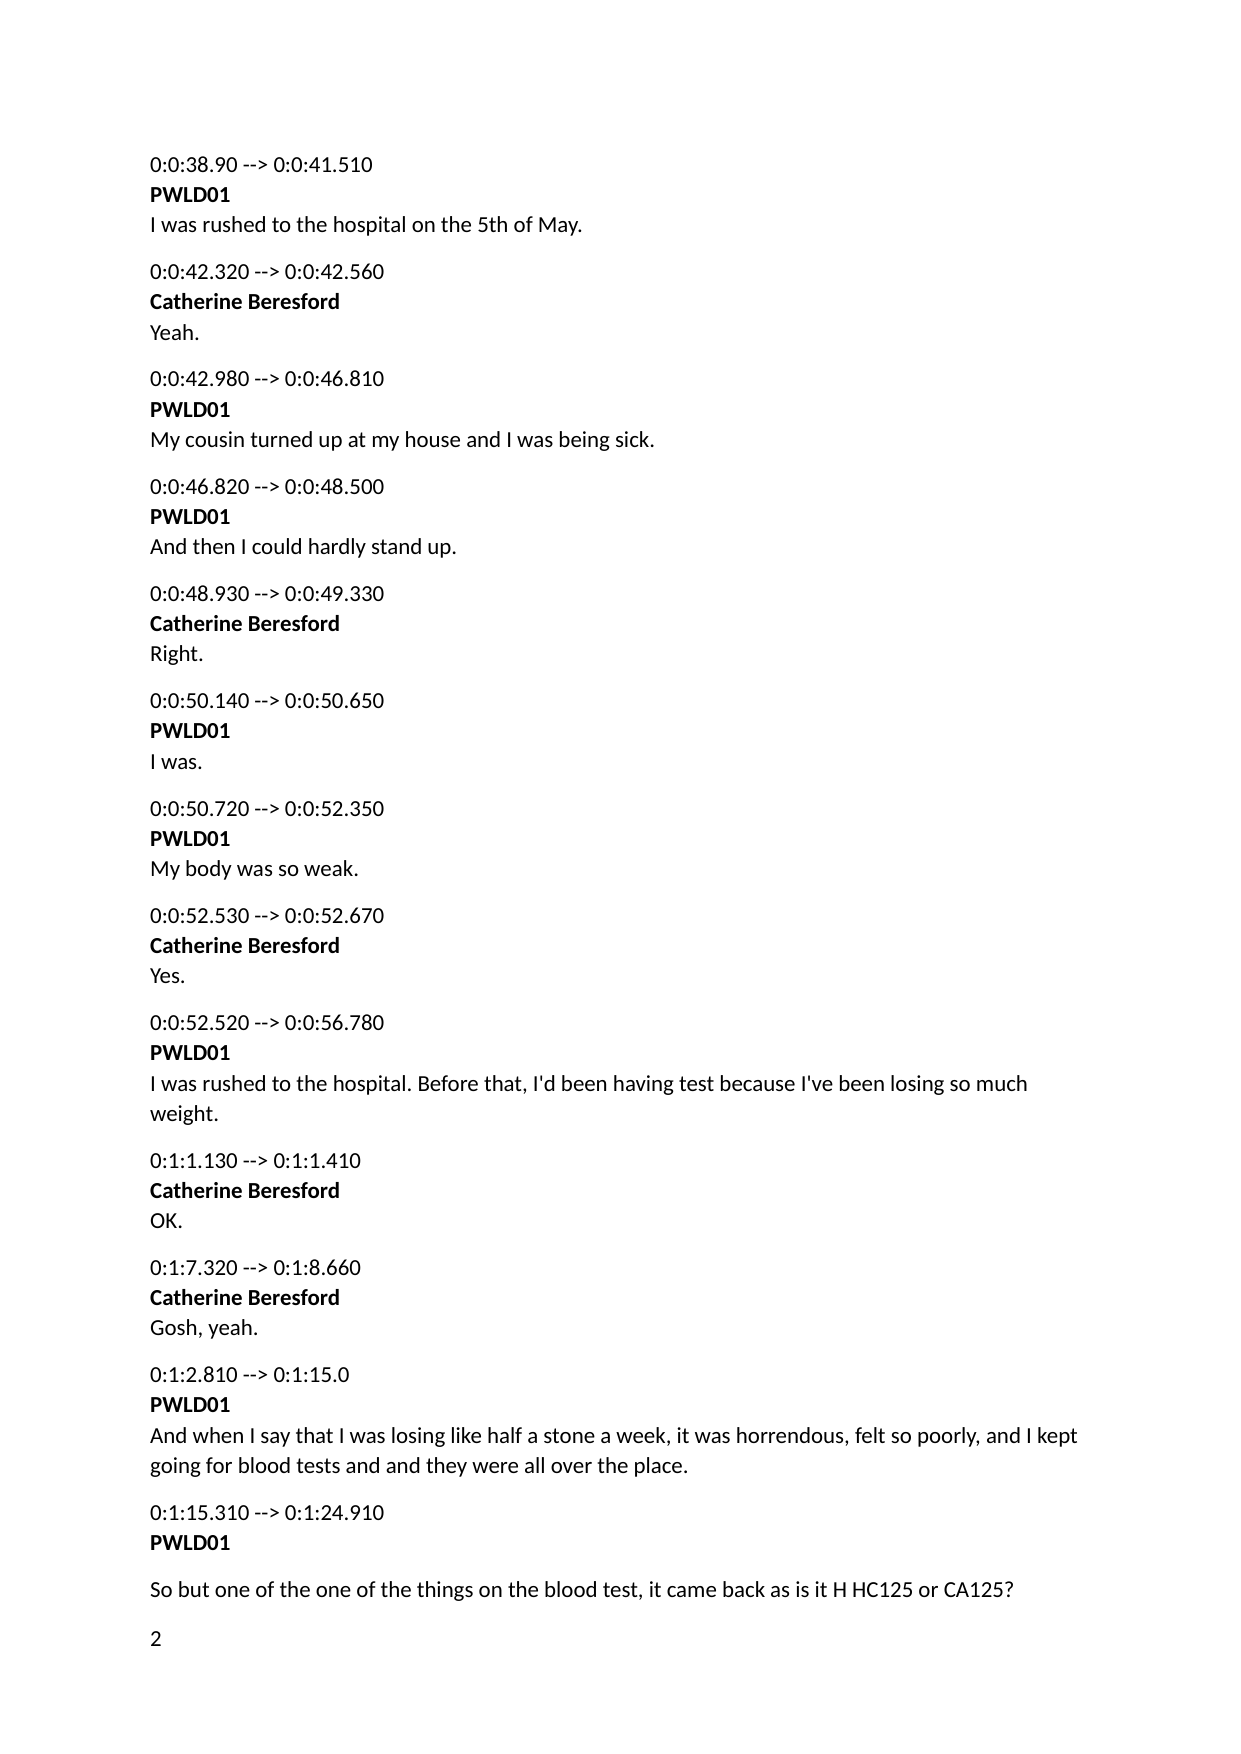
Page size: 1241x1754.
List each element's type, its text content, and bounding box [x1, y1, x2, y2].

text 0:0:48.930 --> 0:0:49.330 Catherine Beresford Right. [150, 579, 1090, 668]
text 0:1:2.810 --> 0:1:15.0 PWLD01 And when I say that I was losing like half a stone a week, it was horrendous, felt so poorly, and I kept going for blood tests and and they were all over the place. [150, 1360, 1090, 1479]
text 0:0:42.980 --> 0:0:46.810 PWLD01 My cousin turned up at my house and I was being sick. [150, 364, 1090, 453]
text 0:1:1.130 --> 0:1:1.410 Catherine Beresford OK. [150, 1146, 1090, 1234]
text 0:0:50.140 --> 0:0:50.650 PWLD01 I was. [150, 686, 1090, 775]
text 0:0:52.530 --> 0:0:52.670 Catherine Beresford Yes. [150, 901, 1090, 989]
text 0:0:38.90 --> 0:0:41.510 PWLD01 I was rushed to the hospital on the 5th of May. [150, 150, 1090, 238]
text 0:0:42.320 --> 0:0:42.560 Catherine Beresford Yeah. [150, 257, 1090, 346]
text So but one of the one of the things on the blood test, it came back as is it H HC125 or CA125? [150, 1575, 1090, 1603]
text 0:1:15.310 --> 0:1:24.910 PWLD01 [150, 1498, 1090, 1556]
text 0:0:52.520 --> 0:0:56.780 PWLD01 I was rushed to the hospital. Before that, I'd been having test because I've been losing so much weight. [150, 1008, 1090, 1127]
text 0:0:50.720 --> 0:0:52.350 PWLD01 My body was so weak. [150, 794, 1090, 882]
text 0:1:7.320 --> 0:1:8.660 Catherine Beresford Gosh, yeah. [150, 1253, 1090, 1342]
text 0:0:46.820 --> 0:0:48.500 PWLD01 And then I could hardly stand up. [150, 472, 1090, 560]
